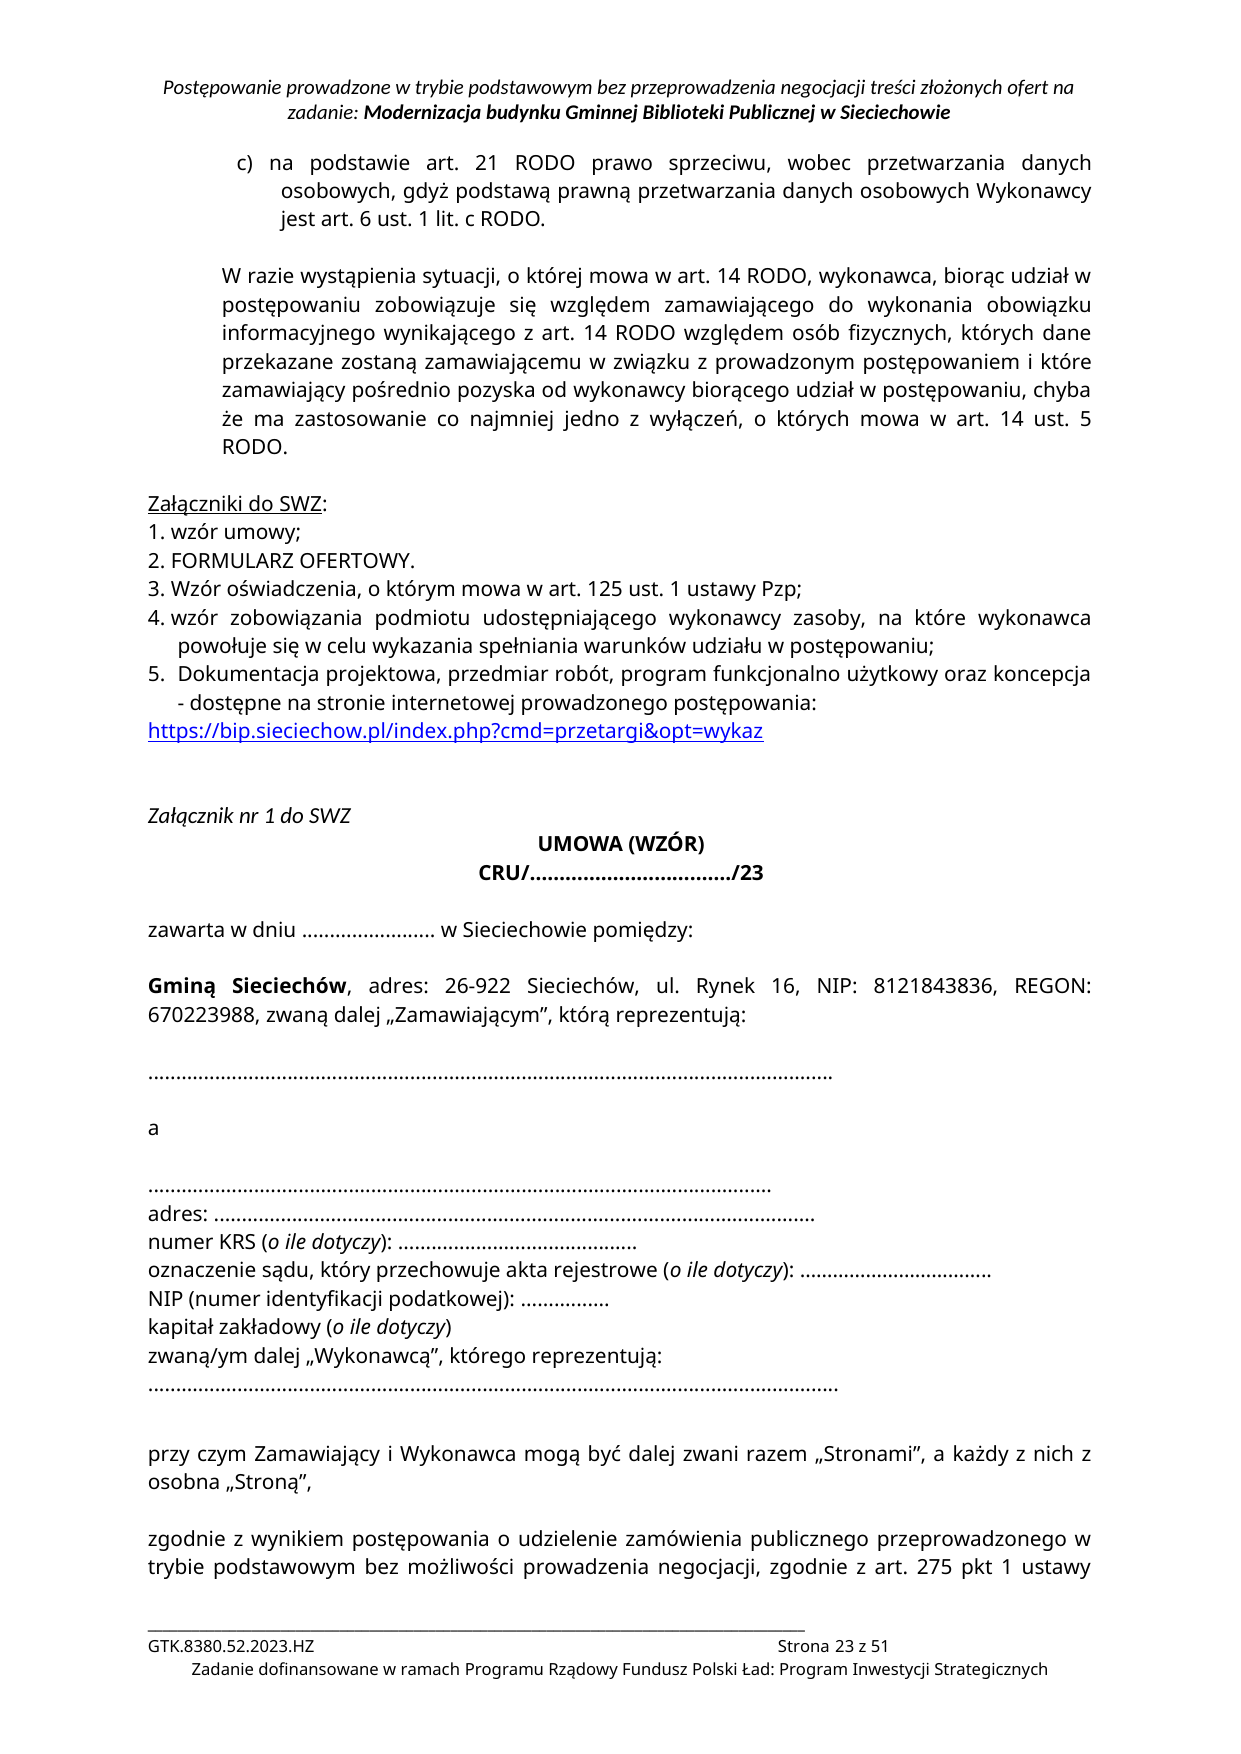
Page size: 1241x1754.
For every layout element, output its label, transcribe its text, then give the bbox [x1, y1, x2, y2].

text Załączniki do SWZ: [148, 489, 1092, 517]
text zawarta w dniu ........................ w Sieciechowie pomiędzy: [148, 915, 1092, 943]
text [148, 1524, 1092, 1581]
text adres: ............................................................................................................ [148, 1199, 1092, 1227]
text ........................................................................................................................... [148, 1057, 1092, 1085]
text a [148, 1113, 1092, 1142]
text ................................................................................................................ [148, 1170, 1092, 1199]
text 1. wzór umowy; [148, 517, 1092, 546]
text NIP (numer identyfikacji podatkowej): ................ [148, 1284, 1092, 1312]
text 5. Dokumentacja projektowa, przedmiar robót, program funkcjonalno użytkowy oraz koncepcja - dostępne na stronie internetowej prowadzonego postępowania: [148, 659, 1092, 716]
text https://bip.sieciechow.pl/index.php?cmd=przetargi&opt=wykaz [148, 716, 1092, 745]
text oznaczenie sądu, który przechowuje akta rejestrowe (o ile dotyczy): …………………………….. [148, 1256, 1092, 1284]
text 2. FORMULARZ OFERTOWY. [148, 546, 1092, 574]
text zwaną/ym dalej „Wykonawcą”, którego reprezentują: [148, 1341, 1092, 1369]
text Załącznik nr 1 do SWZ [148, 801, 1092, 829]
text przy czym Zamawiający i Wykonawca mogą być dalej zwani razem „Stronami”, a każdy z nich z osobna „Stroną”, [148, 1439, 1092, 1496]
subtitle UMOWA (WZÓR) [149, 829, 1092, 858]
subtitle CRU/……………………………./23 [149, 858, 1092, 886]
text 4. wzór zobowiązania podmiotu udostępniającego wykonawcy zasoby, na które wykonawca powołuje się w celu wykazania spełniania warunków udziału w postępowaniu; [148, 603, 1092, 659]
list c) na podstawie art. 21 RODO prawo sprzeciwu, wobec przetwarzania danych osobowych, gdyż podstawą prawną przetwarzania danych osobowych Wykonawcy jest art. 6 ust. 1 lit. c RODO. [236, 148, 1092, 233]
text ............................................................................................................................ [148, 1369, 1092, 1398]
text W razie wystąpienia sytuacji, o której mowa w art. 14 RODO, wykonawca, biorąc udział w postępowaniu zobowiązuje się względem zamawiającego do wykonania obowiązku informacyjnego wynikającego z art. 14 RODO względem osób fizycznych, których dane przekazane zostaną zamawiającemu w związku z prowadzonym postępowaniem i które zamawiający pośrednio pozyska od wykonawcy biorącego udział w postępowaniu, chyba że ma zastosowanie co najmniej jedno z wyłączeń, o których mowa w art. 14 ust. 5 RODO. [222, 261, 1092, 461]
text Gminą Sieciechów, adres: 26-922 Sieciechów, ul. Rynek 16, NIP: 8121843836, REGON: 670223988, zwaną dalej „Zamawiającym”, którą reprezentują: [148, 972, 1092, 1028]
text kapitał zakładowy (o ile dotyczy) [148, 1312, 1092, 1341]
text 3. Wzór oświadczenia, o którym mowa w art. 125 ust. 1 ustawy Pzp; [148, 574, 1092, 603]
text numer KRS (o ile dotyczy): ........................................... [148, 1227, 1092, 1256]
